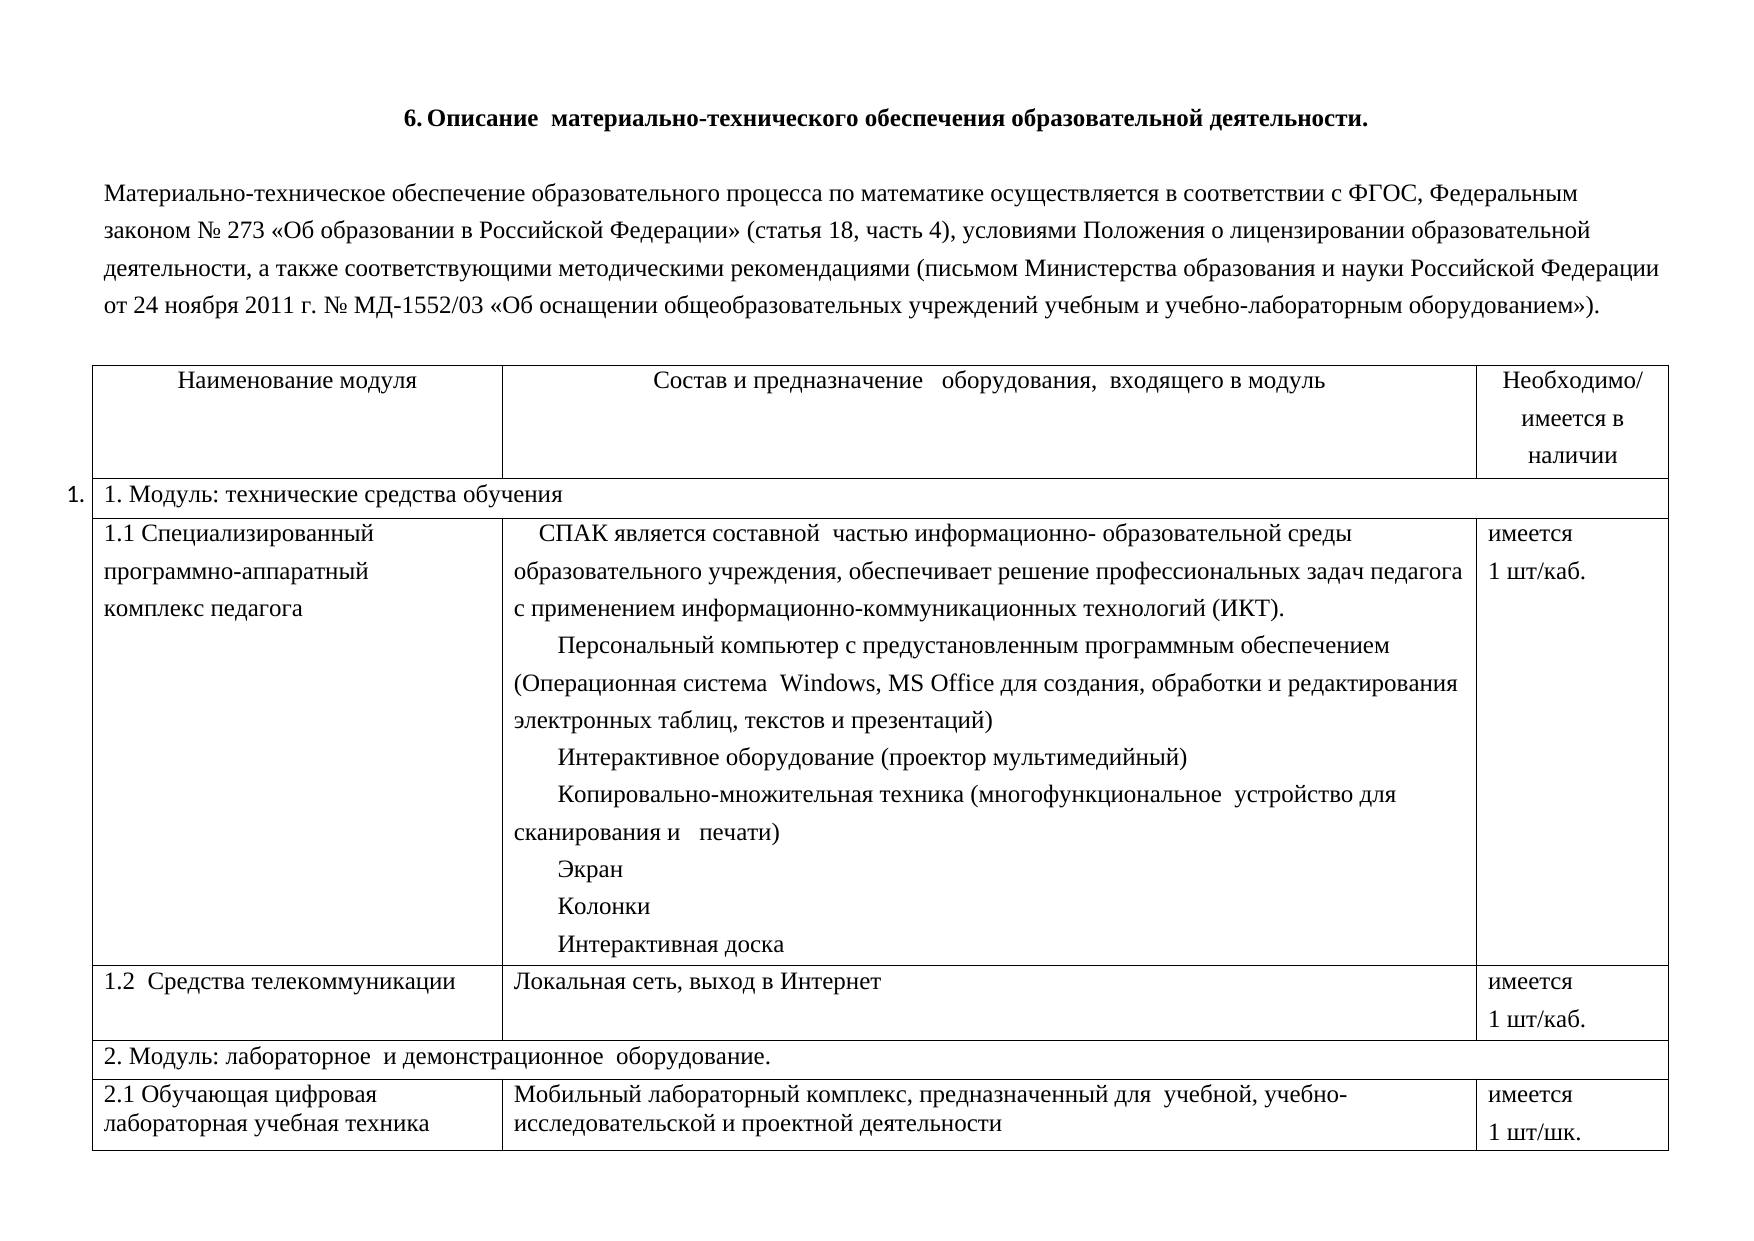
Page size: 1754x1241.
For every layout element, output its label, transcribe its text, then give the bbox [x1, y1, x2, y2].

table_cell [93, 1080, 502, 1150]
table_cell 1.1 Специализированный программно-аппаратный комплекс педагога [93, 519, 502, 965]
table_cell имеется 1 шт/шк. [1477, 1080, 1668, 1150]
table_cell Локальная сеть, выход в Интернет [503, 966, 1476, 1040]
table_cell 1.2 Средства телекоммуникации [93, 966, 502, 1040]
table_header Состав и предназначение оборудования, входящего в модуль [503, 366, 1476, 477]
table_header Наименование модуля [93, 366, 502, 477]
text 6. Описание материально-технического обеспечения образовательной деятельности. [103, 103, 1668, 132]
table_cell имеется 1 шт/каб. [1477, 966, 1668, 1040]
table_cell 2. Модуль: лабораторное и демонстрационное оборудование. [93, 1041, 1668, 1078]
table_cell 1. Модуль: технические средства обучения [93, 479, 1668, 517]
table_cell имеется 1 шт/каб. [1477, 519, 1668, 965]
table_header Необходимо/ имеется в наличии [1477, 366, 1668, 477]
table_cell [503, 1080, 1476, 1150]
table_cell СПАК является составной частью информационно- образовательной среды образовательного учреждения, обеспечивает решение профессиональных задач педагога с применением информационно-коммуникационных технологий (ИКТ). Персональный компьютер с предустановленным программным обеспечением (Операционная система Windows, MS Office для создания, обработки и редактирования электронных таблиц, текстов и презентаций) Интерактивное оборудование (проектор мультимедийный) Копировально-множительная техника (многофункциональное устройство для сканирования и печати) Экран Колонки Интерактивная доска [503, 519, 1476, 965]
text Материально-техническое обеспечение образовательного процесса по математике осуществляется в соответствии с ФГОС, Федеральным законом № 273 «Об образовании в Российской Федерации» (статья 18, часть 4), условиями Положения о лицензировании образовательной деятельности, а также соответствующими методическими рекомендациями (письмом Министерства образования и науки Российской Федерации от 24 ноября . № МД-1552/03 «Об оснащении общеобразовательных учреждений учебным и учебно-лабораторным оборудованием»). [103, 178, 1668, 319]
